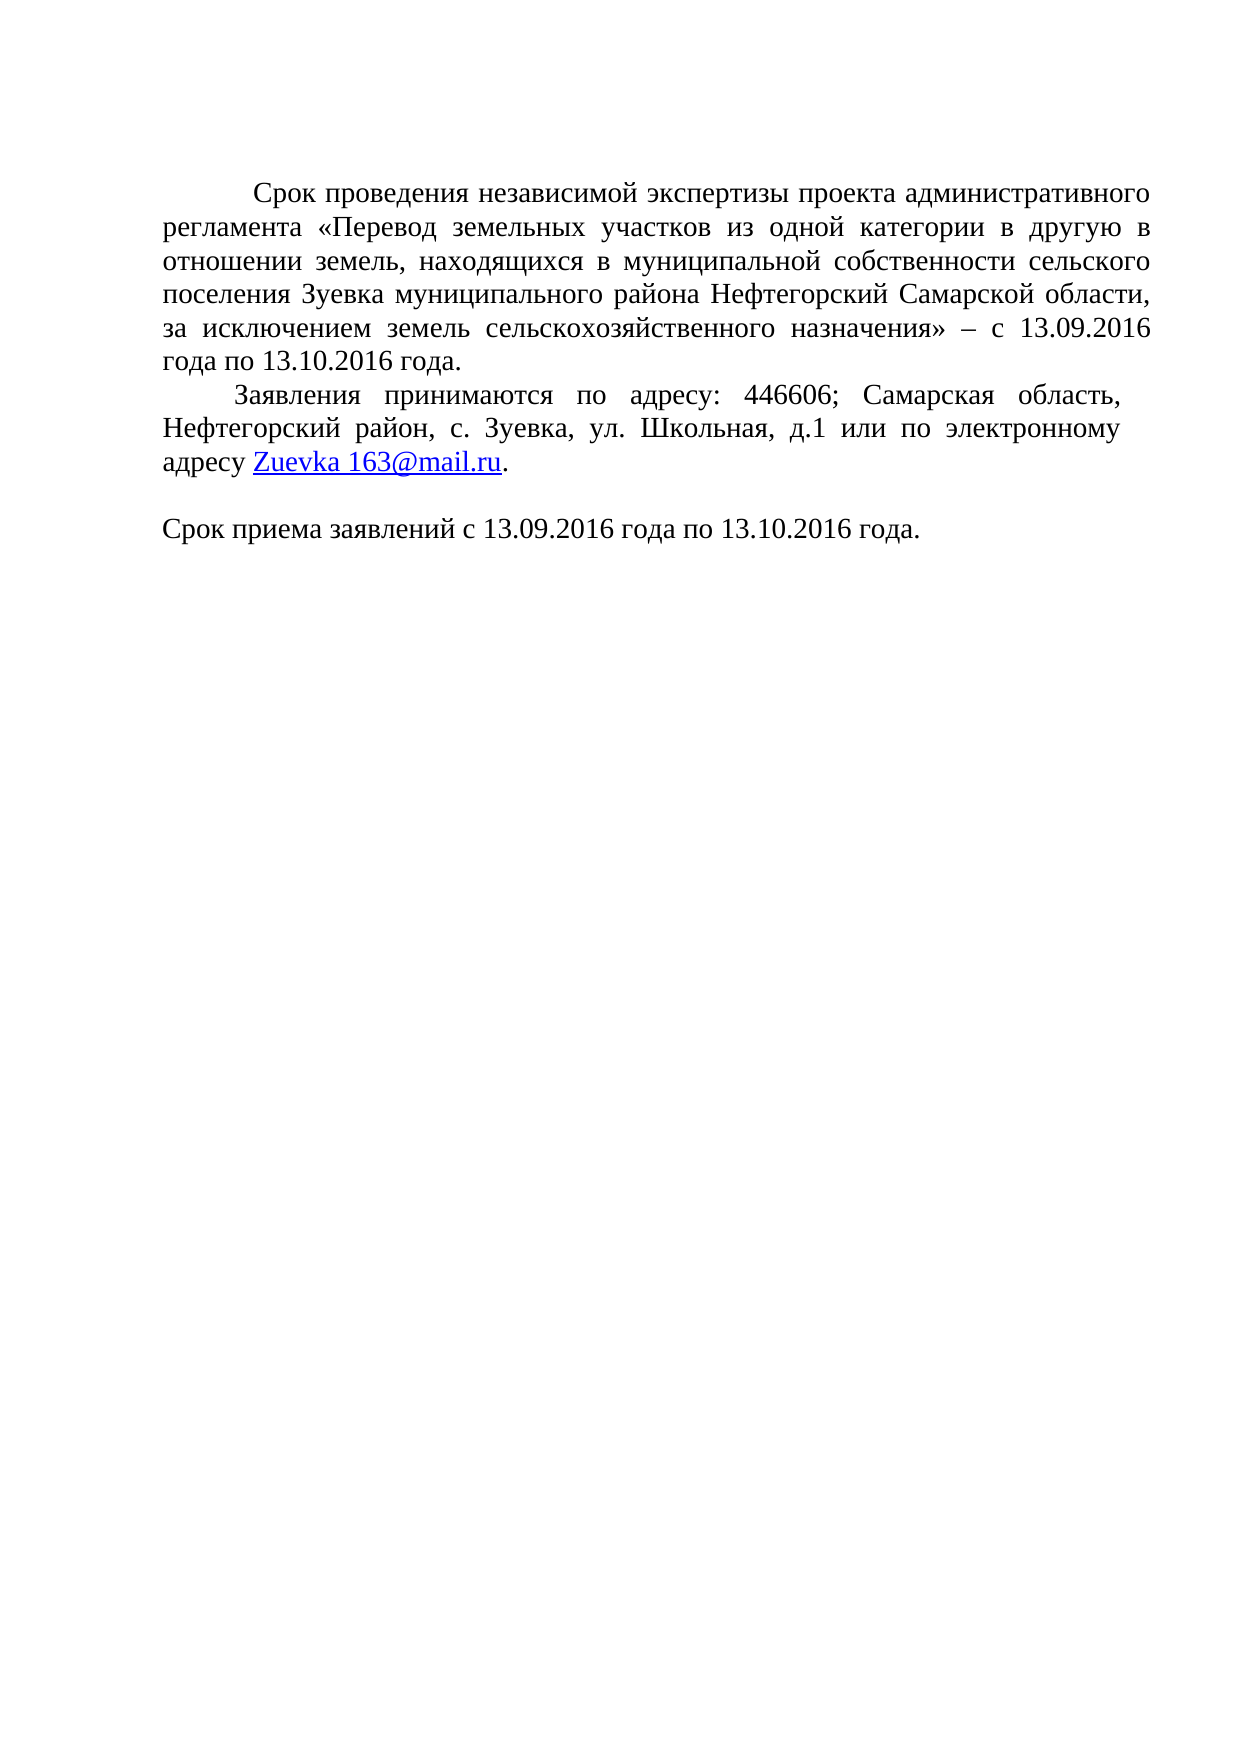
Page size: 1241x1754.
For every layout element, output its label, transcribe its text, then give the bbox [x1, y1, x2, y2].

text Срок проведения независимой экспертизы проекта административного регламента «Перевод земельных участков из одной категории в другую в отношении земель, находящихся в муниципальной собственности сельского поселения Зуевка муниципального района Нефтегорский Самарской области, за исключением земель сельскохозяйственного назначения» – с 13.09.2016 года по 13.10.2016 года. [162, 176, 1152, 377]
text Заявления принимаются по адресу: 446606; Самарская область, Нефтегорский район, с. Зуевка, ул. Школьная, д.1 или по электронному адресу Zuevka 163@mail.ru. [118, 377, 1122, 477]
text Срок приема заявлений с 13.09.2016 года по 13.10.2016 года. [118, 511, 1122, 544]
